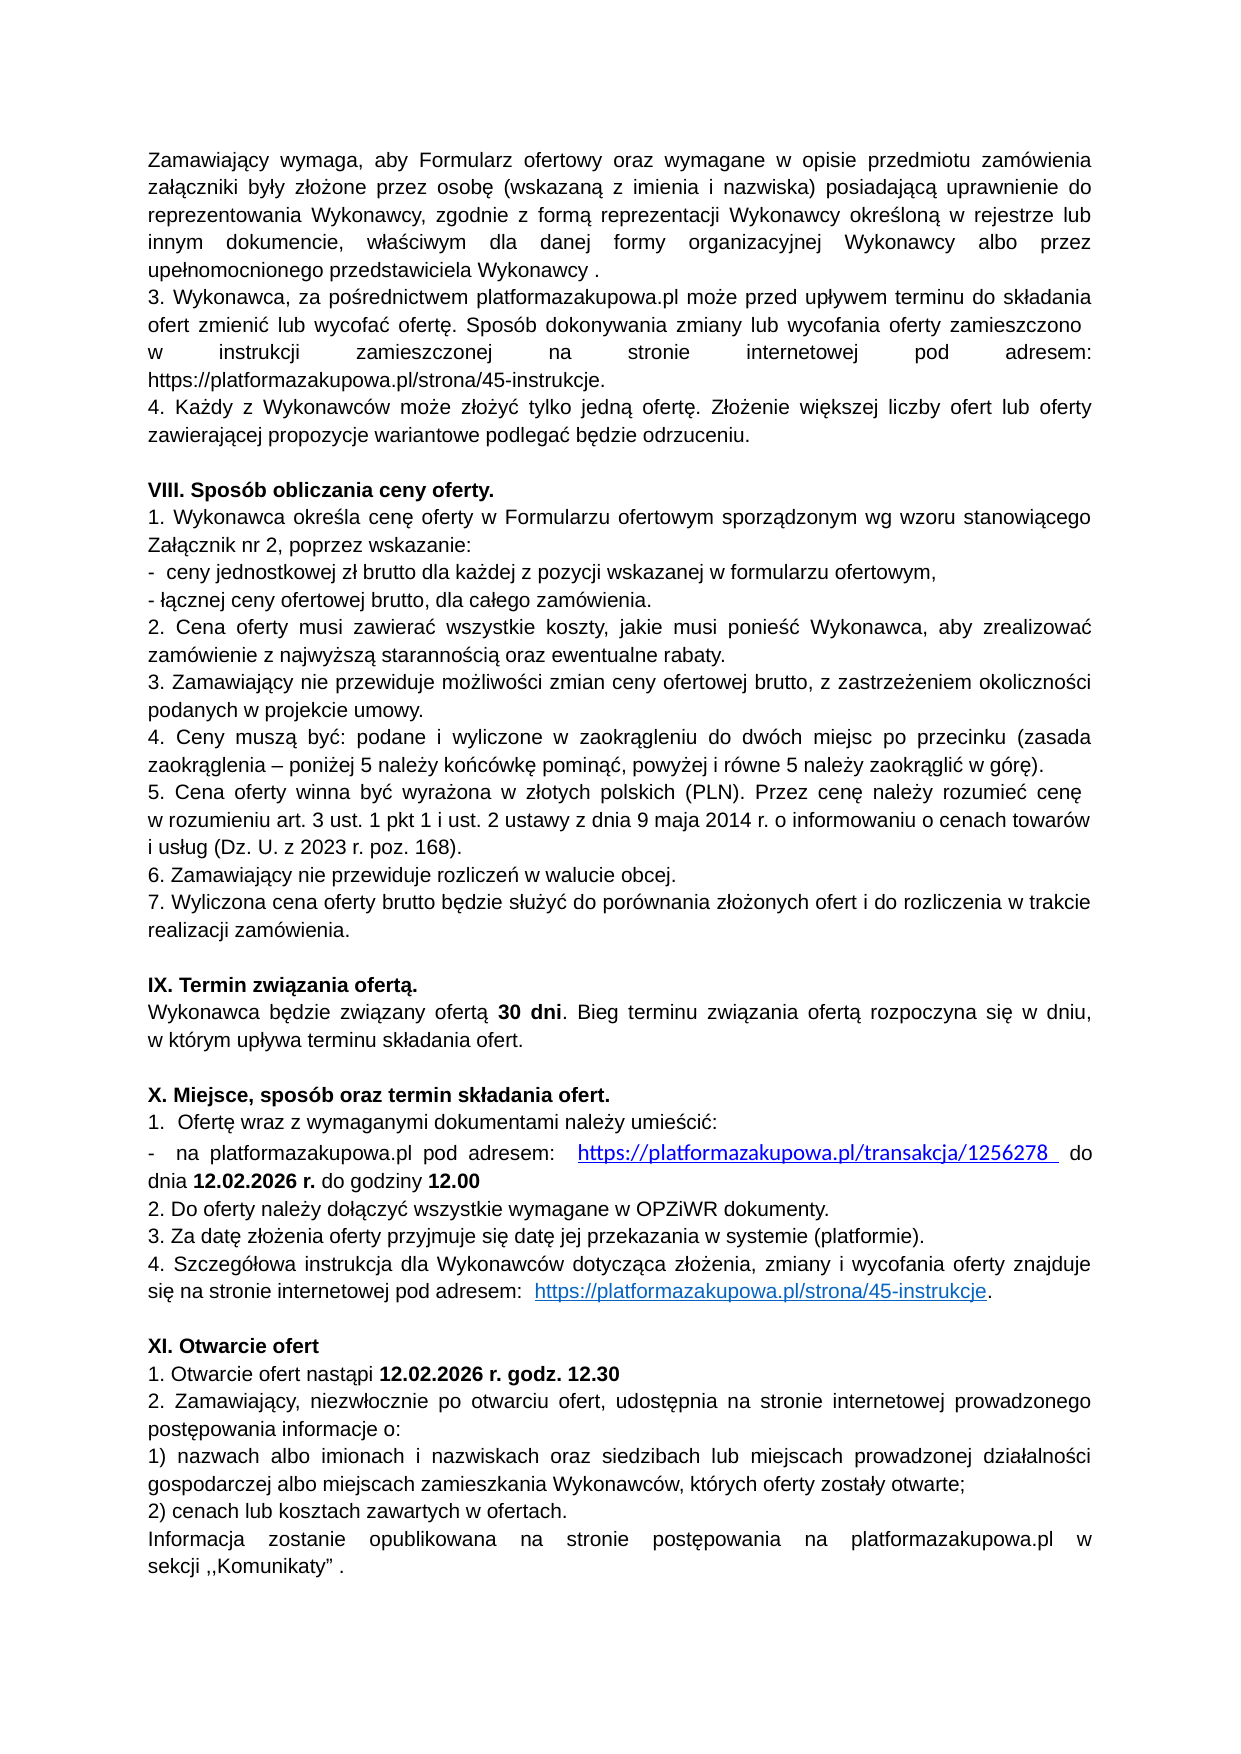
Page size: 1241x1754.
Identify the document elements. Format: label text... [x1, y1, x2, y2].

text 2. Zamawiający, niezwłocznie po otwarciu ofert, udostępnia na stronie internetowej prowadzonego postępowania informacje o: [148, 1389, 1093, 1441]
text 3. Zamawiający nie przewiduje możliwości zmian ceny ofertowej brutto, z zastrzeżeniem okoliczności podanych w projekcie umowy. [148, 670, 1093, 722]
text Informacja zostanie opublikowana na stronie postępowania na platformazakupowa.pl w sekcji ,,Komunikaty” . [148, 1527, 1093, 1578]
text IX. Termin związania ofertą. [148, 973, 1093, 997]
text 3. Za datę złożenia oferty przyjmuje się datę jej przekazania w systemie (platformie). [148, 1224, 1093, 1248]
text Zamawiający wymaga, aby Formularz ofertowy oraz wymagane w opisie przedmiotu zamówienia załączniki były złożone przez osobę (wskazaną z imienia i nazwiska) posiadającą uprawnienie do reprezentowania Wykonawcy, zgodnie z formą reprezentacji Wykonawcy określoną w rejestrze lub innym dokumencie, właściwym dla danej formy organizacyjnej Wykonawcy albo przez upełnomocnionego przedstawiciela Wykonawcy . [148, 148, 1093, 282]
text 2. Cena oferty musi zawierać wszystkie koszty, jakie musi ponieść Wykonawca, aby zrealizować zamówienie z najwyższą starannością oraz ewentualne rabaty. [148, 615, 1093, 667]
text 7. Wyliczona cena oferty brutto będzie służyć do porównania złożonych ofert i do rozliczenia w trakcie realizacji zamówienia. [148, 890, 1093, 942]
text 5. Cena oferty winna być wyrażona w złotych polskich (PLN). Przez cenę należy rozumieć cenę w rozumieniu art. 3 ust. 1 pkt 1 i ust. 2 ustawy z dnia 9 maja 2014 r. o informowaniu o cenach towarów i usług (Dz. U. z 2023 r. poz. 168). [148, 780, 1093, 859]
text 6. Zamawiający nie przewiduje rozliczeń w walucie obcej. [148, 863, 1093, 887]
text 4. Szczegółowa instrukcja dla Wykonawców dotycząca złożenia, zmiany i wycofania oferty znajduje się na stronie internetowej pod adresem: https://platformazakupowa.pl/strona/45-instrukcje. [148, 1252, 1093, 1303]
text 3. Wykonawca, za pośrednictwem platformazakupowa.pl może przed upływem terminu do składania ofert zmienić lub wycofać ofertę. Sposób dokonywania zmiany lub wycofania oferty zamieszczono w instrukcji zamieszczonej na stronie internetowej pod adresem: https://platformazakupowa.pl/strona/45-instrukcje. [148, 285, 1093, 392]
text 2. Do oferty należy dołączyć wszystkie wymagane w OPZiWR dokumenty. [148, 1197, 1093, 1221]
text - ceny jednostkowej zł brutto dla każdej z pozycji wskazanej w formularzu ofertowym, [148, 560, 1093, 584]
text 4. Każdy z Wykonawców może złożyć tylko jedną ofertę. Złożenie większej liczby ofert lub oferty zawierającej propozycje wariantowe podlegać będzie odrzuceniu. [148, 395, 1093, 447]
text X. Miejsce, sposób oraz termin składania ofert. [148, 1083, 1093, 1107]
list Ofertę wraz z wymaganymi dokumentami należy umieścić: [148, 1110, 1093, 1134]
text Wykonawca będzie związany ofertą 30 dni. Bieg terminu związania ofertą rozpoczyna się w dniu, w którym upływa terminu składania ofert. [148, 1000, 1093, 1052]
text 1. Otwarcie ofert nastąpi 12.02.2026 r. godz. 12.30 [148, 1362, 1093, 1386]
text 2) cenach lub kosztach zawartych w ofertach. [148, 1499, 1093, 1523]
text 1) nazwach albo imionach i nazwiskach oraz siedzibach lub miejscach prowadzonej działalności gospodarczej albo miejscach zamieszkania Wykonawców, których oferty zostały otwarte; [148, 1444, 1093, 1496]
text - na platformazakupowa.pl pod adresem: https://platformazakupowa.pl/transakcja/1256278 do dnia 12.02.2026 r. do godziny 12.00 [148, 1138, 1093, 1193]
text 1. Wykonawca określa cenę oferty w Formularzu ofertowym sporządzonym wg wzoru stanowiącego Załącznik nr 2, poprzez wskazanie: [148, 505, 1093, 557]
text VIII. Sposób obliczania ceny oferty. [148, 478, 1093, 502]
text XI. Otwarcie ofert [148, 1334, 1093, 1358]
text - łącznej ceny ofertowej brutto, dla całego zamówienia. [148, 588, 1093, 612]
text 4. Ceny muszą być: podane i wyliczone w zaokrągleniu do dwóch miejsc po przecinku (zasada zaokrąglenia – poniżej 5 należy końcówkę pominąć, powyżej i równe 5 należy zaokrąglić w górę). [148, 725, 1093, 777]
